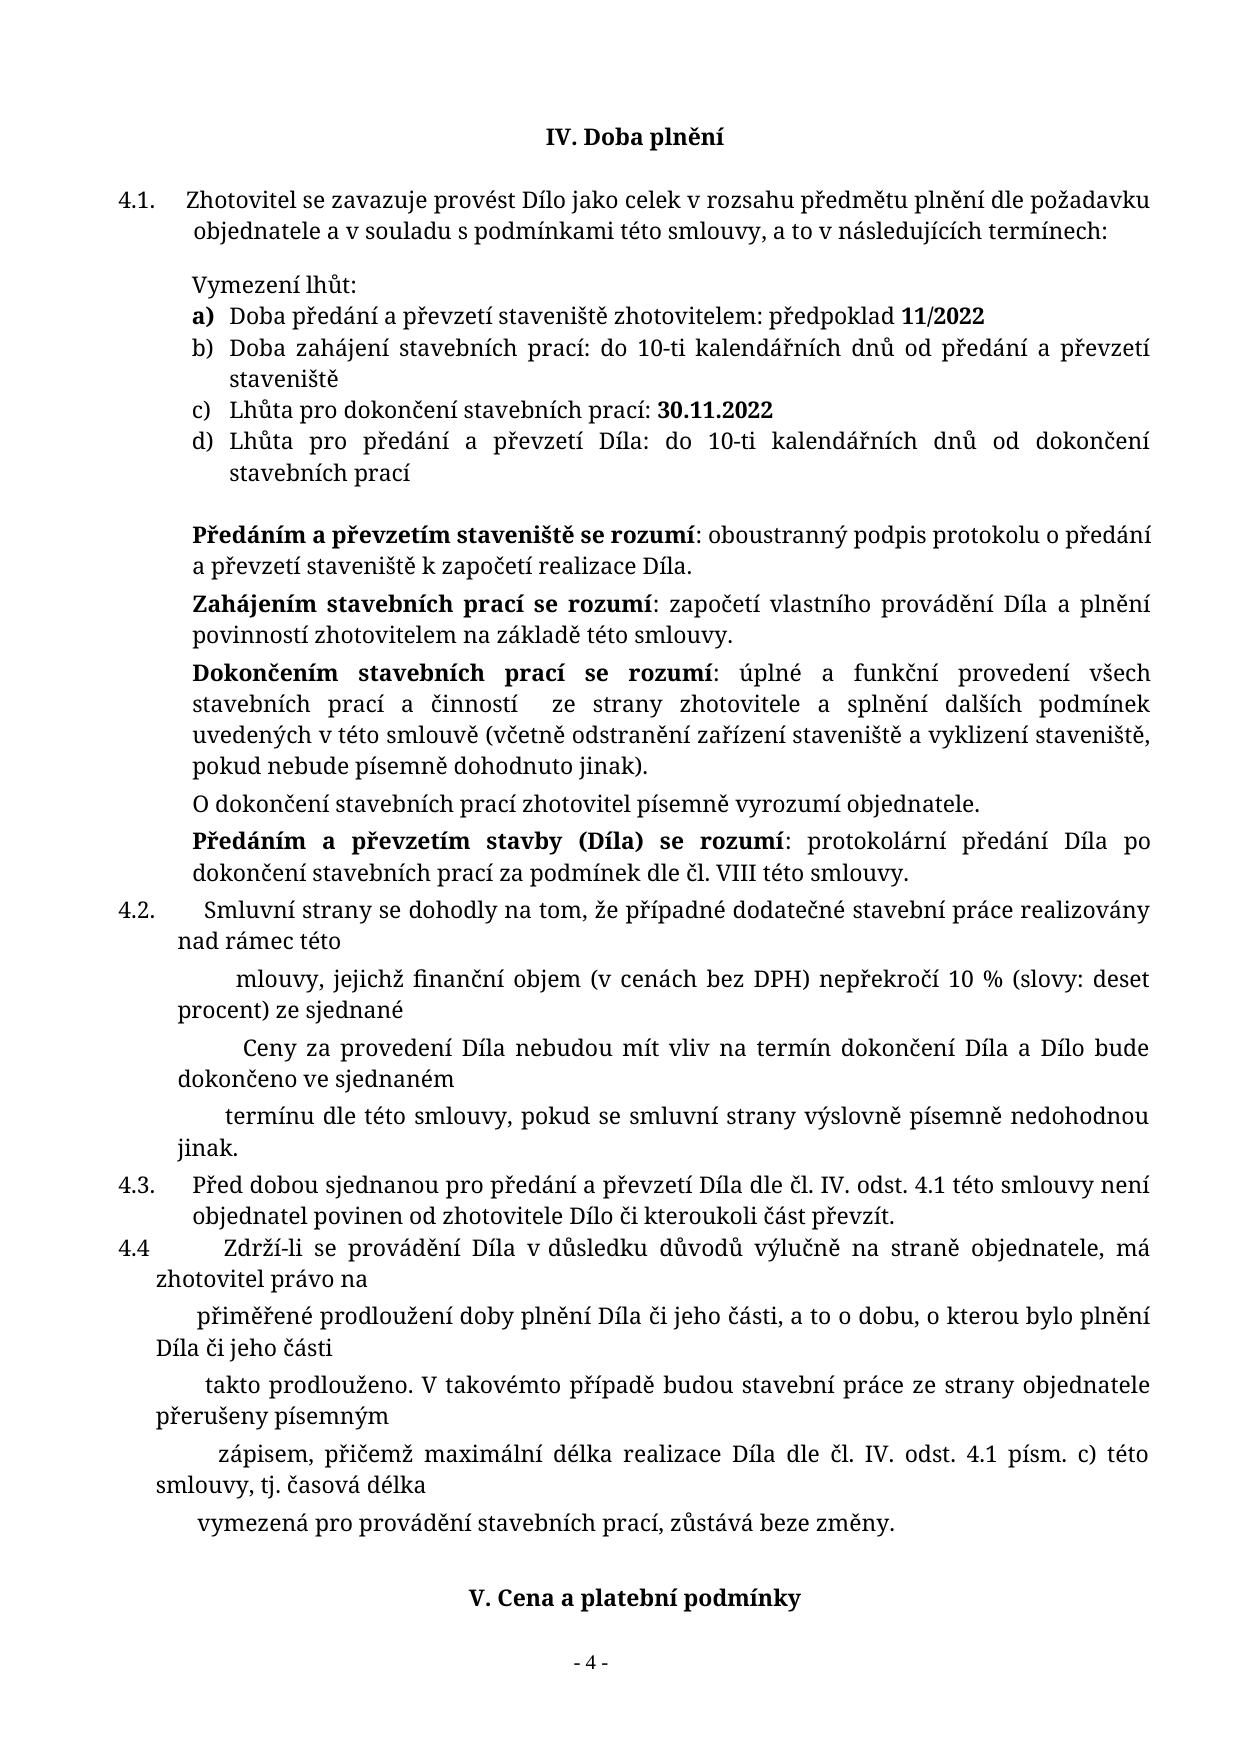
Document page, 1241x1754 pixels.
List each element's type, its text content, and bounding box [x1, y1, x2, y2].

list Lhůta pro dokončení stavebních prací: 30.11.2022 [192, 394, 1152, 425]
list Lhůta pro předání a převzetí Díla: do 10-ti kalendářních dnů od dokončení stavebních prací [192, 425, 1152, 488]
text 4.2. Smluvní strany se dohodly na tom, že případné dodatečné stavební práce realizovány nad rámec této [118, 894, 1152, 957]
text termínu dle této smlouvy, pokud se smluvní strany výslovně písemně nedohodnou jinak. [118, 1100, 1152, 1163]
text takto prodlouženo. V takovémto případě budou stavební práce ze strany objednatele přerušeny písemným [156, 1369, 1152, 1432]
list Zdrží-li se provádění Díla v důsledku důvodů výlučně na straně objednatele, má zhotovitel právo na [118, 1232, 1152, 1294]
text mlouvy, jejichž finanční objem (v cenách bez DPH) nepřekročí 10 % (slovy: deset procent) ze sjednané [118, 963, 1152, 1025]
text přiměřené prodloužení doby plnění Díla či jeho části, a to o dobu, o kterou bylo plnění Díla či jeho části [156, 1300, 1152, 1363]
text Zahájením stavebních prací se rozumí: započetí vlastního provádění Díla a plnění povinností zhotovitelem na základě této smlouvy. [192, 588, 1152, 650]
text O dokončení stavebních prací zhotovitel písemně vyrozumí objednatele. [192, 788, 1152, 819]
list Doba zahájení stavebních prací: do 10-ti kalendářních dnů od předání a převzetí staveniště [192, 332, 1152, 394]
text Vymezení lhůt: [177, 269, 1152, 300]
text Předáním a převzetím staveniště se rozumí: oboustranný podpis protokolu o předání a převzetí staveniště k započetí realizace Díla. [192, 519, 1152, 582]
text vymezená pro provádění stavebních prací, zůstává beze změny. [156, 1507, 1152, 1538]
text 4.3. Před dobou sjednanou pro předání a převzetí Díla dle čl. IV. odst. 4.1 této smlouvy není objednatel povinen od zhotovitele Dílo či kteroukoli část převzít. [118, 1169, 1152, 1232]
text Ceny za provedení Díla nebudou mít vliv na termín dokončení Díla a Dílo bude dokončeno ve sjednaném [118, 1032, 1152, 1094]
text Dokončením stavebních prací se rozumí: úplné a funkční provedení všech stavebních prací a činností ze strany zhotovitele a splnění dalších podmínek uvedených v této smlouvě (včetně odstranění zařízení staveniště a vyklizení staveniště, pokud nebude písemně dohodnuto jinak). [192, 657, 1152, 782]
text IV. Doba plnění [118, 121, 1152, 153]
text V. Cena a platební podmínky [118, 1582, 1152, 1613]
list Doba předání a převzetí staveniště zhotovitelem: předpoklad 11/2022 [192, 300, 1152, 332]
text 4.1. Zhotovitel se zavazuje provést Dílo jako celek v rozsahu předmětu plnění dle požadavku objednatele a v souladu s podmínkami této smlouvy, a to v následujících termínech: [118, 184, 1152, 246]
text Předáním a převzetím stavby (Díla) se rozumí: protokolární předání Díla po dokončení stavebních prací za podmínek dle čl. VIII této smlouvy. [192, 825, 1152, 888]
text zápisem, přičemž maximální délka realizace Díla dle čl. IV. odst. 4.1 písm. c) této smlouvy, tj. časová délka [156, 1438, 1152, 1500]
